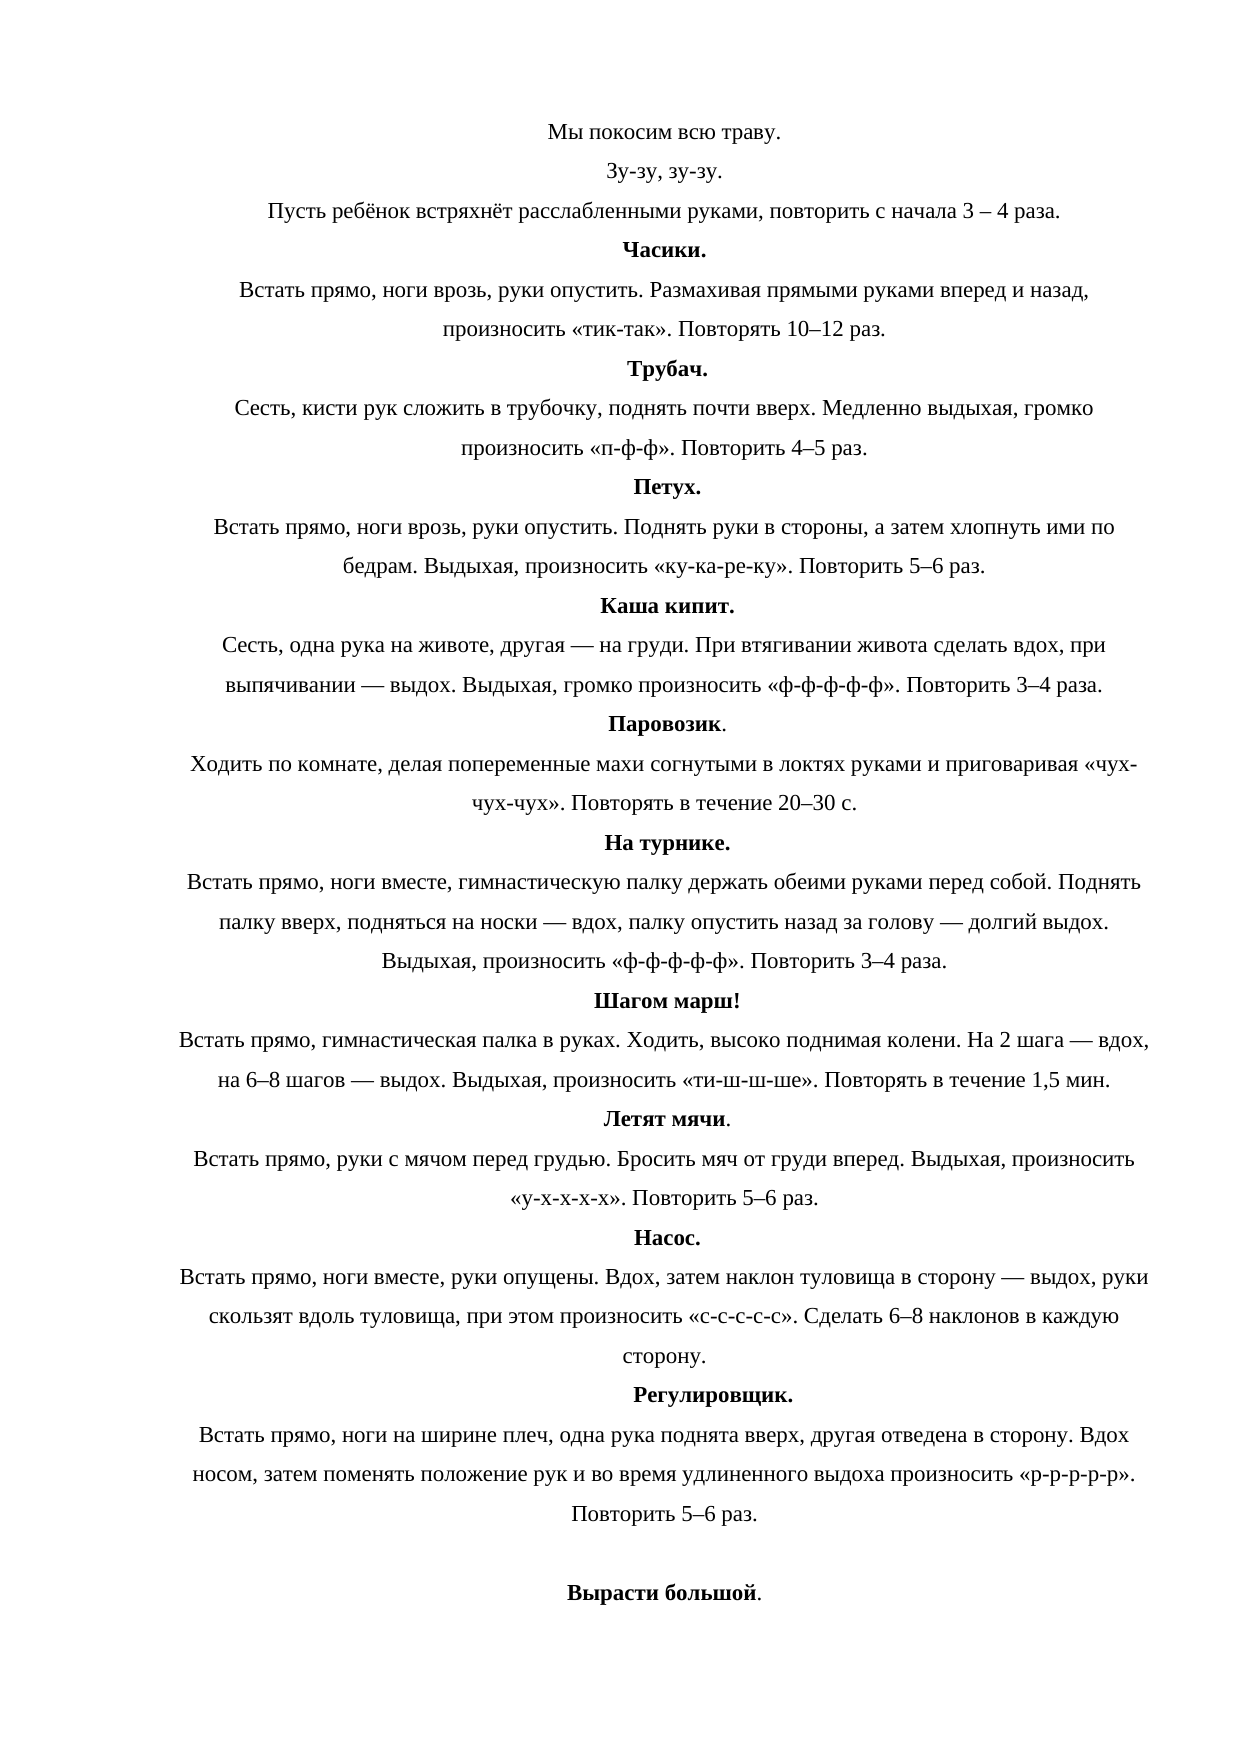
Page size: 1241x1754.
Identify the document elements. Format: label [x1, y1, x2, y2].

text [177, 118, 1152, 1605]
